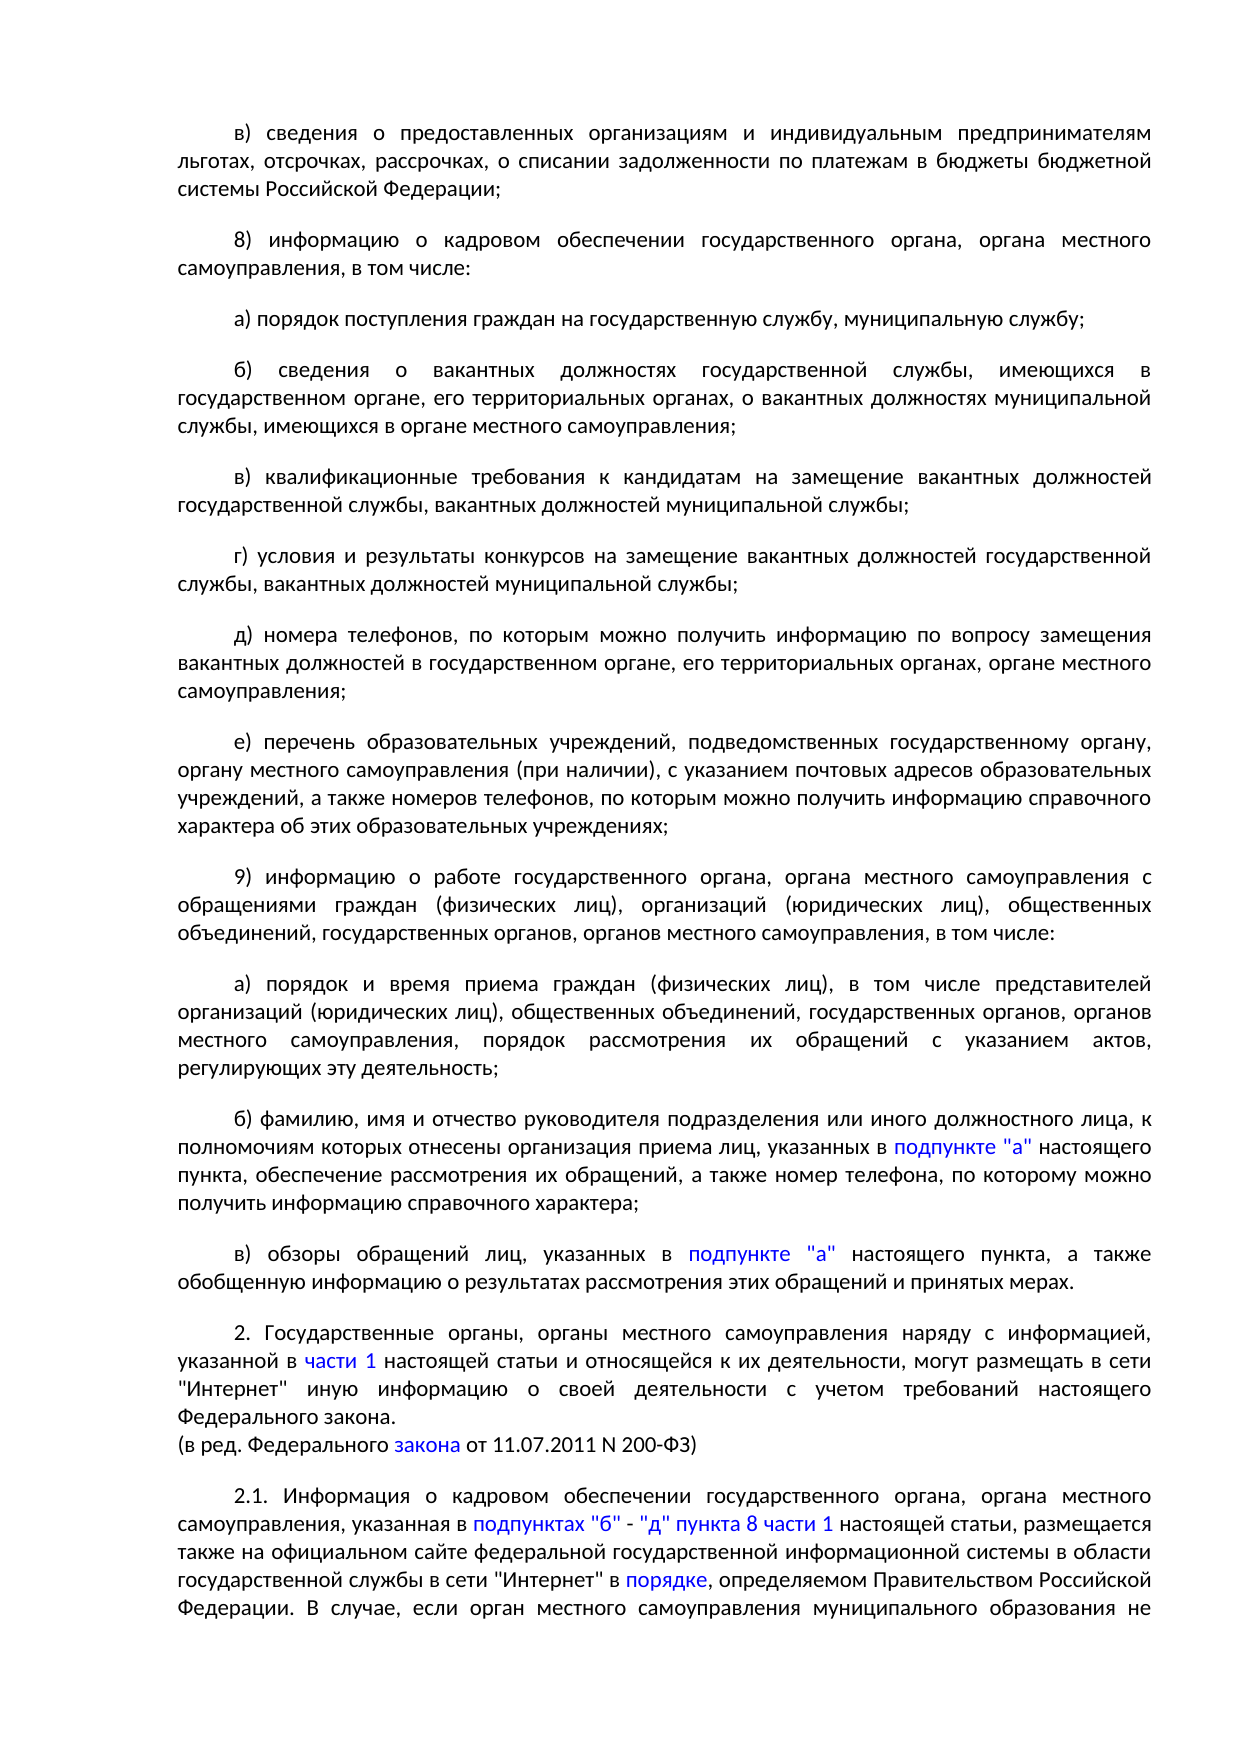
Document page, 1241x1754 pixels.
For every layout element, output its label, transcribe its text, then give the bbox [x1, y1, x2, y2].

text 8) информацию о кадровом обеспечении государственного органа, органа местного самоуправления, в том числе: [177, 225, 1152, 281]
text (в ред. Федерального закона от 11.07.2011 N 200-ФЗ) [177, 1430, 1152, 1458]
text в) сведения о предоставленных организациям и индивидуальным предпринимателям льготах, отсрочках, рассрочках, о списании задолженности по платежам в бюджеты бюджетной системы Российской Федерации; [177, 118, 1152, 202]
text 2. Государственные органы, органы местного самоуправления наряду с информацией, указанной в части 1 настоящей статьи и относящейся к их деятельности, могут размещать в сети "Интернет" иную информацию о своей деятельности с учетом требований настоящего Федерального закона. [177, 1318, 1152, 1430]
text б) фамилию, имя и отчество руководителя подразделения или иного должностного лица, к полномочиям которых отнесены организация приема лиц, указанных в подпункте "а" настоящего пункта, обеспечение рассмотрения их обращений, а также номер телефона, по которому можно получить информацию справочного характера; [177, 1104, 1152, 1216]
text а) порядок поступления граждан на государственную службу, муниципальную службу; [177, 304, 1152, 332]
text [177, 1481, 1152, 1621]
text б) сведения о вакантных должностях государственной службы, имеющихся в государственном органе, его территориальных органах, о вакантных должностях муниципальной службы, имеющихся в органе местного самоуправления; [177, 355, 1152, 439]
text в) квалификационные требования к кандидатам на замещение вакантных должностей государственной службы, вакантных должностей муниципальной службы; [177, 462, 1152, 518]
text в) обзоры обращений лиц, указанных в подпункте "а" настоящего пункта, а также обобщенную информацию о результатах рассмотрения этих обращений и принятых мерах. [177, 1239, 1152, 1295]
text г) условия и результаты конкурсов на замещение вакантных должностей государственной службы, вакантных должностей муниципальной службы; [177, 541, 1152, 597]
text 9) информацию о работе государственного органа, органа местного самоуправления с обращениями граждан (физических лиц), организаций (юридических лиц), общественных объединений, государственных органов, органов местного самоуправления, в том числе: [177, 862, 1152, 946]
text а) порядок и время приема граждан (физических лиц), в том числе представителей организаций (юридических лиц), общественных объединений, государственных органов, органов местного самоуправления, порядок рассмотрения их обращений с указанием актов, регулирующих эту деятельность; [177, 969, 1152, 1081]
text д) номера телефонов, по которым можно получить информацию по вопросу замещения вакантных должностей в государственном органе, его территориальных органах, органе местного самоуправления; [177, 620, 1152, 704]
text е) перечень образовательных учреждений, подведомственных государственному органу, органу местного самоуправления (при наличии), с указанием почтовых адресов образовательных учреждений, а также номеров телефонов, по которым можно получить информацию справочного характера об этих образовательных учреждениях; [177, 727, 1152, 839]
